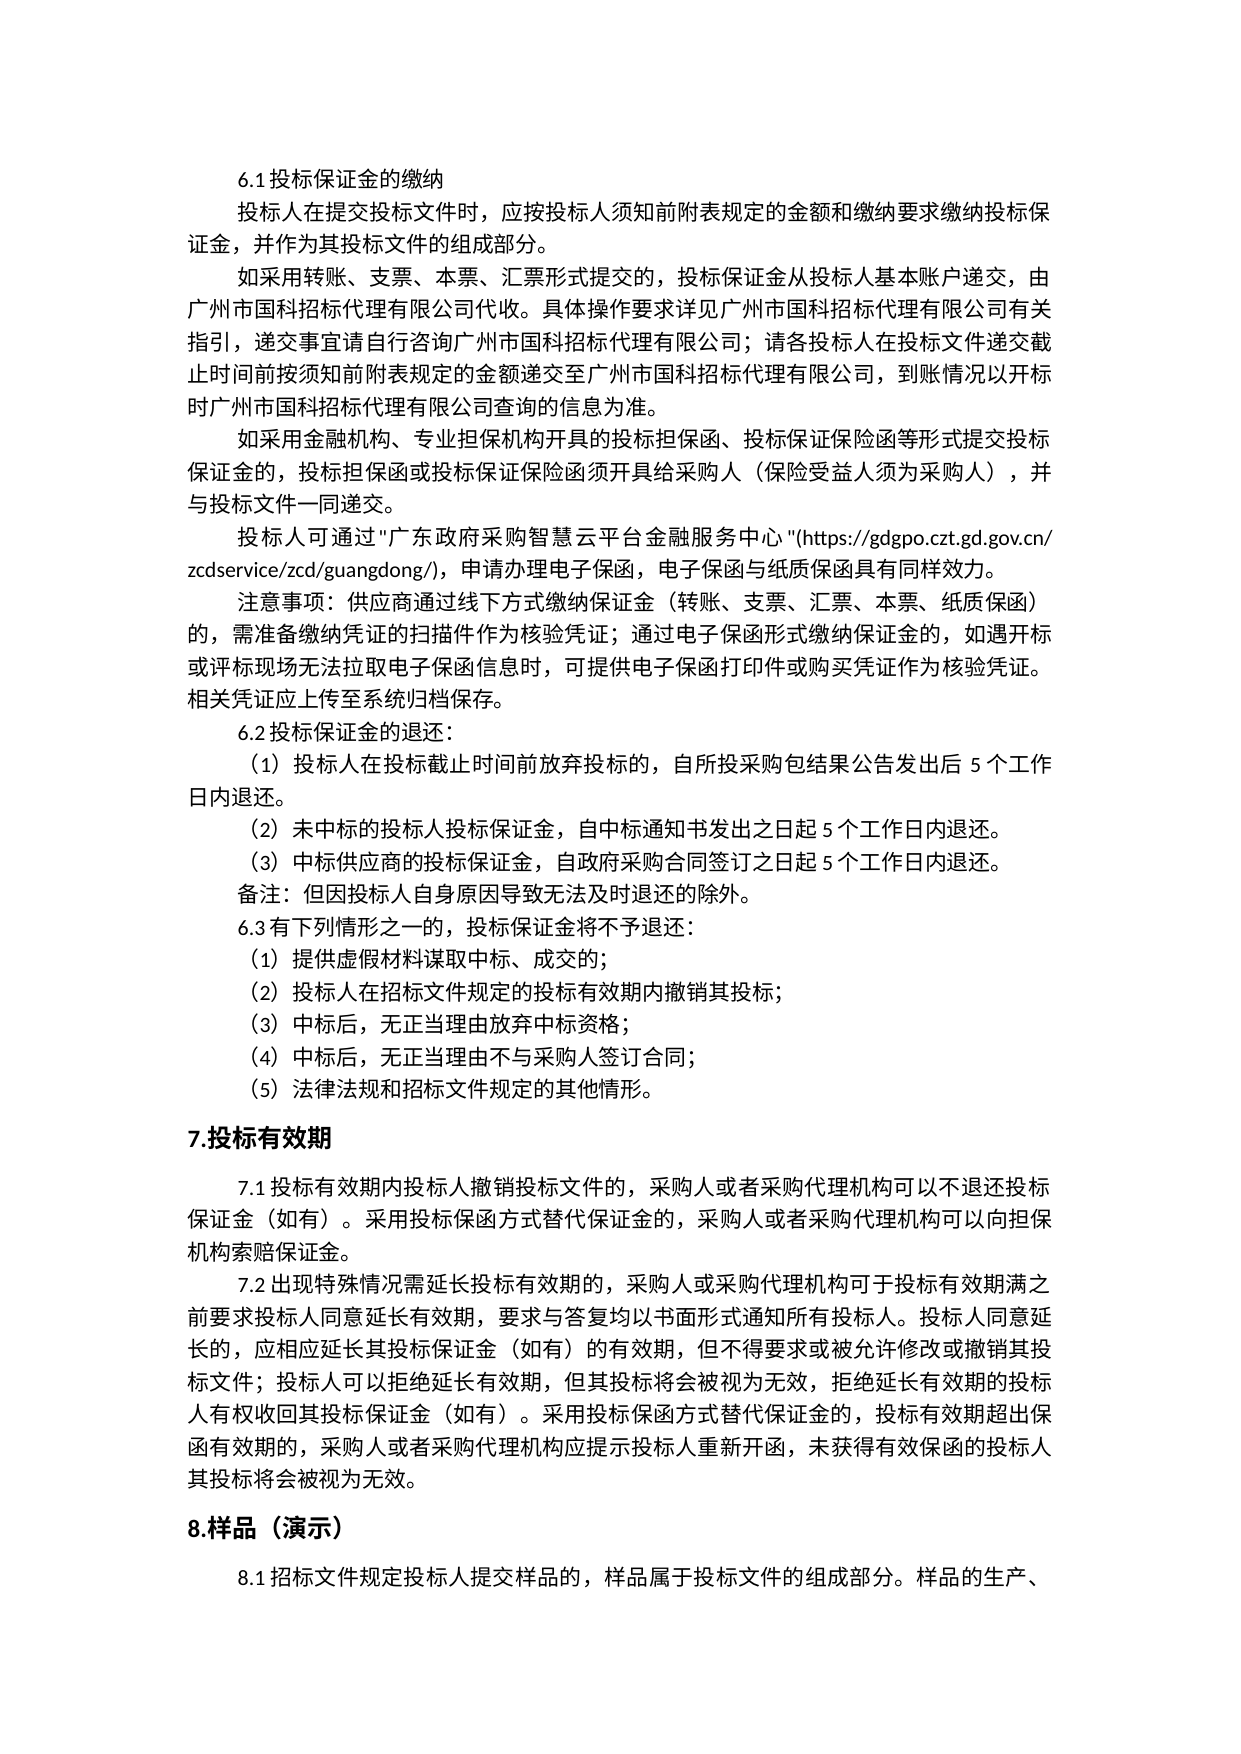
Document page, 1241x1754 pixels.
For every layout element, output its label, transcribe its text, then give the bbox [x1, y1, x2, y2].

text （5）法律法规和招标文件规定的其他情形。 [187, 1072, 1053, 1104]
text 8.样品（演示） [187, 1494, 1053, 1559]
text 7.2出现特殊情况需延长投标有效期的，采购人或采购代理机构可于投标有效期满之前要求投标人同意延长有效期，要求与答复均以书面形式通知所有投标人。投标人同意延长的，应相应延长其投标保证金（如有）的有效期，但不得要求或被允许修改或撤销其投标文件；投标人可以拒绝延长有效期，但其投标将会被视为无效，拒绝延长有效期的投标人有权收回其投标保证金（如有）。采用投标保函方式替代保证金的，投标有效期超出保函有效期的，采购人或者采购代理机构应提示投标人重新开函，未获得有效保函的投标人其投标将会被视为无效。 [187, 1267, 1053, 1494]
text （1）提供虚假材料谋取中标、成交的； [187, 942, 1053, 974]
text 7.1投标有效期内投标人撤销投标文件的，采购人或者采购代理机构可以不退还投标保证金（如有）。采用投标保函方式替代保证金的，采购人或者采购代理机构可以向担保机构索赔保证金。 [187, 1169, 1053, 1267]
text 6.3有下列情形之一的，投标保证金将不予退还： [187, 909, 1053, 942]
text 6.1投标保证金的缴纳 [187, 162, 1053, 194]
text 注意事项：供应商通过线下方式缴纳保证金（转账、支票、汇票、本票、纸质保函）的，需准备缴纳凭证的扫描件作为核验凭证；通过电子保函形式缴纳保证金的，如遇开标或评标现场无法拉取电子保函信息时，可提供电子保函打印件或购买凭证作为核验凭证。相关凭证应上传至系统归档保存。 [187, 584, 1053, 714]
text （2）未中标的投标人投标保证金，自中标通知书发出之日起5个工作日内退还。 [187, 812, 1053, 844]
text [187, 1559, 1053, 1592]
text 7.投标有效期 [187, 1104, 1053, 1169]
text 投标人在提交投标文件时，应按投标人须知前附表规定的金额和缴纳要求缴纳投标保证金，并作为其投标文件的组成部分。 [187, 194, 1053, 259]
text 备注：但因投标人自身原因导致无法及时退还的除外。 [187, 877, 1053, 909]
text 6.2投标保证金的退还： [187, 714, 1053, 747]
text （3）中标后，无正当理由放弃中标资格； [187, 1007, 1053, 1039]
text （4）中标后，无正当理由不与采购人签订合同； [187, 1039, 1053, 1072]
text （2）投标人在招标文件规定的投标有效期内撤销其投标； [187, 974, 1053, 1007]
text 如采用金融机构、专业担保机构开具的投标担保函、投标保证保险函等形式提交投标保证金的，投标担保函或投标保证保险函须开具给采购人（保险受益人须为采购人），并与投标文件一同递交。 [187, 422, 1053, 519]
text 投标人可通过"广东政府采购智慧云平台金融服务中心"(https://gdgpo.czt.gd.gov.cn/zcdservice/zcd/guangdong/)，申请办理电子保函，电子保函与纸质保函具有同样效力。 [187, 519, 1053, 584]
text （1）投标人在投标截止时间前放弃投标的，自所投采购包结果公告发出后5个工作日内退还。 [187, 747, 1053, 812]
text （3）中标供应商的投标保证金，自政府采购合同签订之日起5个工作日内退还。 [187, 844, 1053, 877]
text 如采用转账、支票、本票、汇票形式提交的，投标保证金从投标人基本账户递交，由广州市国科招标代理有限公司代收。具体操作要求详见广州市国科招标代理有限公司有关指引，递交事宜请自行咨询广州市国科招标代理有限公司；请各投标人在投标文件递交截止时间前按须知前附表规定的金额递交至广州市国科招标代理有限公司，到账情况以开标时广州市国科招标代理有限公司查询的信息为准。 [187, 259, 1053, 422]
